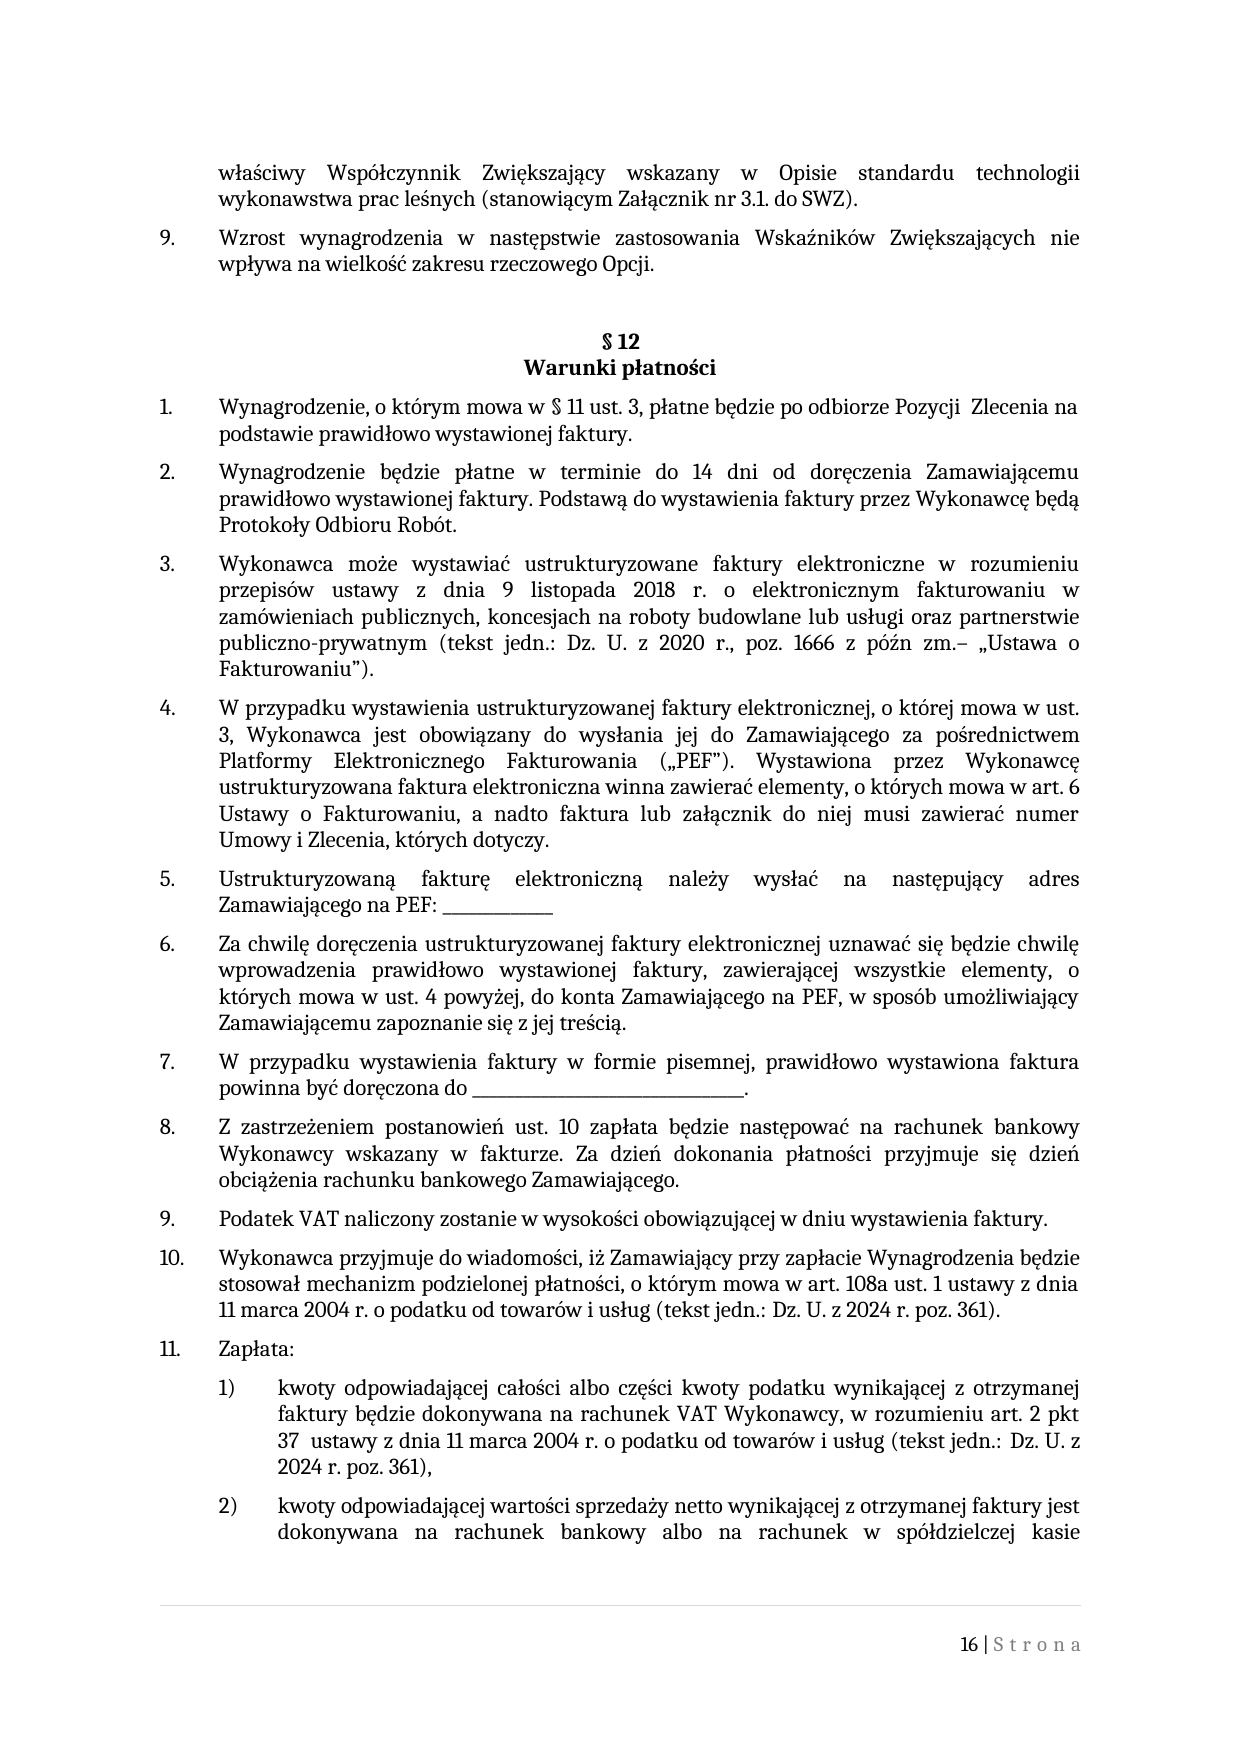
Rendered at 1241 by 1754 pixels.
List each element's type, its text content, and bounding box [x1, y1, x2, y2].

text § 12 Warunki płatności [159, 329, 1081, 381]
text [218, 159, 1081, 212]
list W przypadku wystawienia faktury w formie pisemnej, prawidłowo wystawiona faktura powinna być doręczona do ________________________________. [159, 1049, 1081, 1101]
list Wynagrodzenie będzie płatne w terminie do 14 dni od doręczenia Zamawiającemu prawidłowo wystawionej faktury. Podstawą do wystawienia faktury przez Wykonawcę będą Protokoły Odbioru Robót. [159, 459, 1081, 538]
list W przypadku wystawienia ustrukturyzowanej faktury elektronicznej, o której mowa w ust. 3, Wykonawca jest obowiązany do wysłania jej do Zamawiającego za pośrednictwem Platformy Elektronicznego Fakturowania („PEF”). Wystawiona przez Wykonawcę ustrukturyzowana faktura elektroniczna winna zawierać elementy, o których mowa w art. 6 Ustawy o Fakturowaniu, a nadto faktura lub załącznik do niej musi zawierać numer Umowy i Zlecenia, których dotyczy. [159, 695, 1081, 853]
list Wynagrodzenie, o którym mowa w § 11 ust. 3, płatne będzie po odbiorze Pozycji Zlecenia na podstawie prawidłowo wystawionej faktury. [159, 394, 1081, 447]
list Zapłata: [159, 1336, 1081, 1362]
list Wykonawca może wystawiać ustrukturyzowane faktury elektroniczne w rozumieniu przepisów ustawy z dnia 9 listopada 2018 r. o elektronicznym fakturowaniu w zamówieniach publicznych, koncesjach na roboty budowlane lub usługi oraz partnerstwie publiczno-prywatnym (tekst jedn.: Dz. U. z 2020 r., poz. 1666 z późn zm.– „Ustawa o Fakturowaniu”). [159, 551, 1081, 682]
list Ustrukturyzowaną fakturę elektroniczną należy wysłać na następujący adres Zamawiającego na PEF: _____________ [159, 866, 1081, 918]
text 9. Wzrost wynagrodzenia w następstwie zastosowania Wskaźników Zwiększających nie wpływa na wielkość zakresu rzeczowego Opcji. [159, 225, 1081, 277]
list Podatek VAT naliczony zostanie w wysokości obowiązującej w dniu wystawienia faktury. [159, 1206, 1081, 1232]
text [218, 1493, 1081, 1545]
list Z zastrzeżeniem postanowień ust. 10 zapłata będzie następować na rachunek bankowy Wykonawcy wskazany w fakturze. Za dzień dokonania płatności przyjmuje się dzień obciążenia rachunku bankowego Zamawiającego. [159, 1114, 1081, 1193]
list Za chwilę doręczenia ustrukturyzowanej faktury elektronicznej uznawać się będzie chwilę wprowadzenia prawidłowo wystawionej faktury, zawierającej wszystkie elementy, o których mowa w ust. 4 powyżej, do konta Zamawiającego na PEF, w sposób umożliwiający Zamawiającemu zapoznanie się z jej treścią. [159, 931, 1081, 1036]
list Wykonawca przyjmuje do wiadomości, iż Zamawiający przy zapłacie Wynagrodzenia będzie stosował mechanizm podzielonej płatności, o którym mowa w art. 108a ust. 1 ustawy z dnia 11 marca 2004 r. o podatku od towarów i usług (tekst jedn.: Dz. U. z 2024 r. poz. 361). [159, 1244, 1081, 1323]
text 1) kwoty odpowiadającej całości albo części kwoty podatku wynikającej z otrzymanej faktury będzie dokonywana na rachunek VAT Wykonawcy, w rozumieniu art. 2 pkt 37 ustawy z dnia 11 marca 2004 r. o podatku od towarów i usług (tekst jedn.: Dz. U. z 2024 r. poz. 361), [218, 1375, 1081, 1480]
